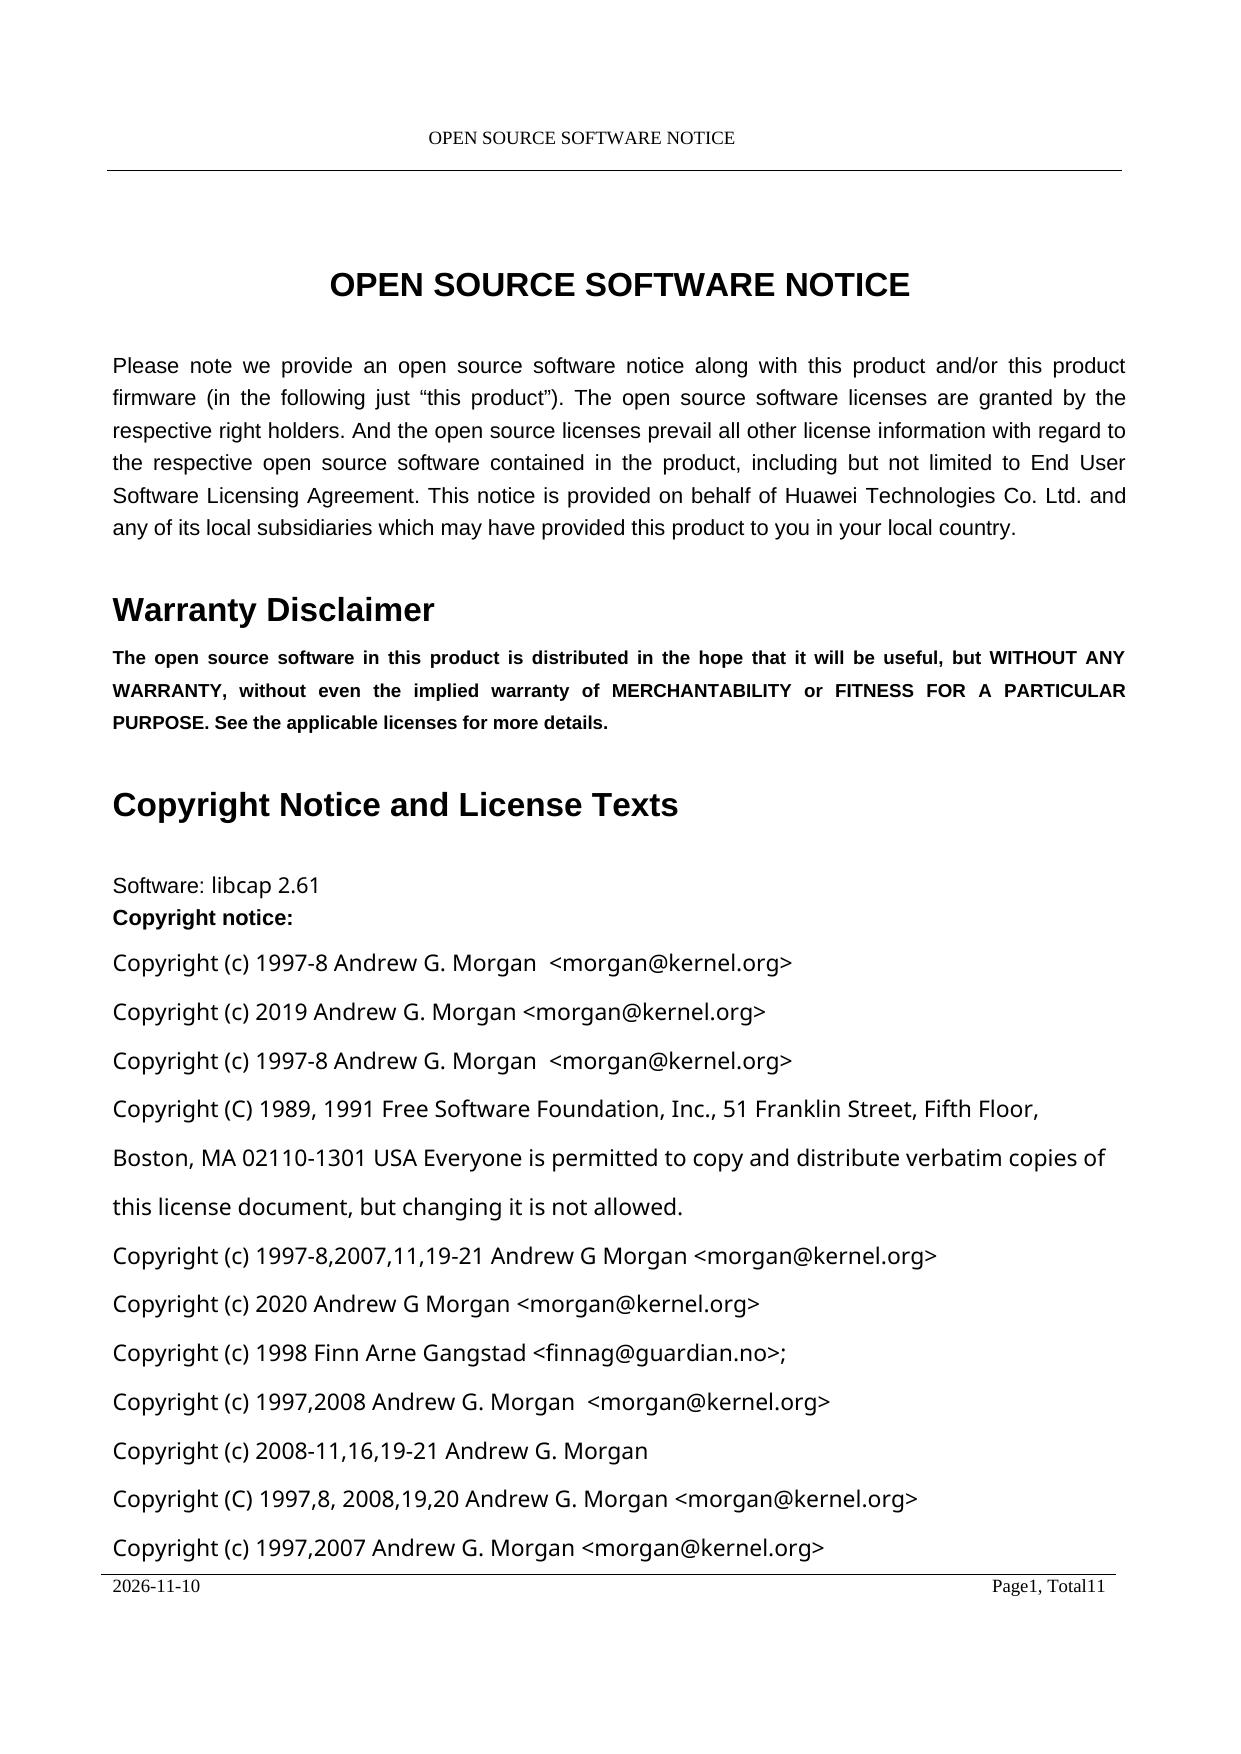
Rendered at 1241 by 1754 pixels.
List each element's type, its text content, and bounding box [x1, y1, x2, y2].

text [112, 947, 1128, 1564]
text Warranty Disclaimer [112, 576, 1128, 641]
text The open source software in this product is distributed in the hope that it will be useful, but WITHOUT ANY WARRANTY, without even the implied warranty of MERCHANTABILITY or FITNESS FOR A PARTICULAR PURPOSE. See the applicable licenses for more details. [112, 641, 1128, 739]
text Please note we provide an open source software notice along with this product and/or this product firmware (in the following just “this product”). The open source software licenses are granted by the respective right holders. And the open source licenses prevail all other license information with regard to the respective open source software contained in the product, including but not limited to End User Software Licensing Agreement. This notice is provided on behalf of Huawei Technologies Co. Ltd. and any of its local subsidiaries which may have provided this product to you in your local country. [112, 349, 1128, 544]
text Software: libcap 2.61 [112, 869, 1128, 901]
text Copyright notice: [112, 901, 1128, 934]
text Copyright Notice and License Texts [112, 771, 1128, 836]
text OPEN SOURCE SOFTWARE NOTICE [112, 251, 1128, 316]
